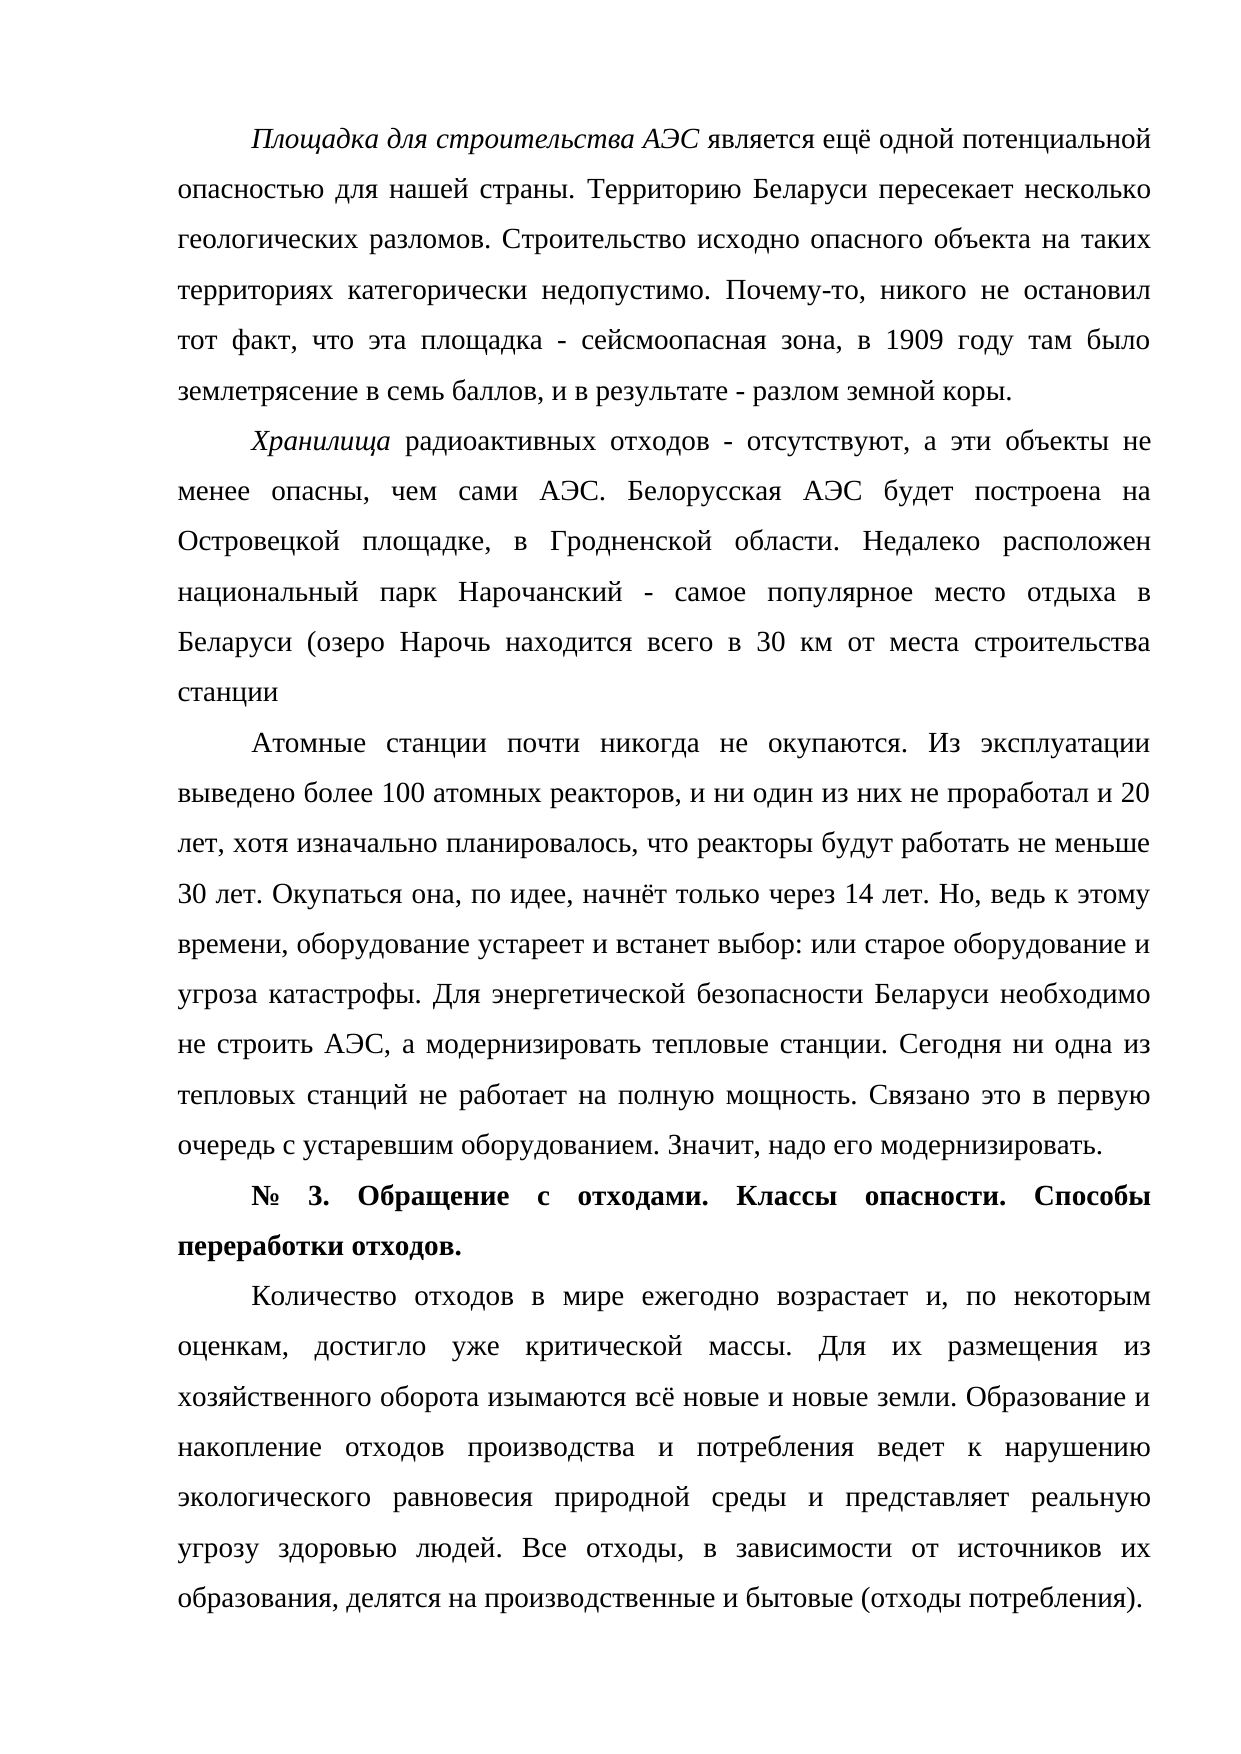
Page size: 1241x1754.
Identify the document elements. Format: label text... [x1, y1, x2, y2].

text Хранилища радиоактивных отходов - отсутствуют, а эти объекты не менее опасны, чем сами АЭС. Белорусская АЭС будет построена на Островецкой площадке, в Гродненской области. Недалеко расположен национальный парк Нарочанский - самое популярное место отдыха в Беларуси (озеро Нарочь находится всего в от места строительства станции [177, 423, 1152, 708]
text Атомные станции почти никогда не окупаются. Из эксплуатации выведено более 100 атомных реакторов, и ни один из них не проработал и 20 лет, хотя изначально планировалось, что реакторы будут работать не меньше 30 лет. Окупаться она, по идее, начнёт только через 14 лет. Но, ведь к этому времени, оборудование устареет и встанет выбор: или старое оборудование и угроза катастрофы. Для энергетической безопасности Беларуси необходимо не строить АЭС, а модернизировать тепловые станции. Сегодня ни одна из тепловых станций не работает на полную мощность. Связано это в первую очередь с устаревшим оборудованием. Значит, надо его модернизировать. [177, 725, 1152, 1161]
text № 3. Обращение с отходами. Классы опасности. Способы переработки отходов. [177, 1178, 1152, 1261]
text Площадка для строительства АЭС является ещё одной потенциальной опасностью для нашей страны. Территорию Беларуси пересекает несколько геологических разломов. Строительство исходно опасного объекта на таких территориях категорически недопустимо. Почему-то, никого не остановил тот факт, что эта площадка - сейсмоопасная зона, в 1909 году там было землетрясение в семь баллов, и в результате - разлом земной коры. [177, 121, 1152, 406]
text Количество отходов в мире ежегодно возрастает и, по некоторым оценкам, достигло уже критической массы. Для их размещения из хозяйственного оборота изымаются всё новые и новые земли. Образование и накопление отходов производства и потребления ведет к нарушению экологического равновесия природной среды и представляет реальную угрозу здоровью людей. Все отходы, в зависимости от источников их образования, делятся на производственные и бытовые (отходы потребления). [177, 1278, 1152, 1614]
